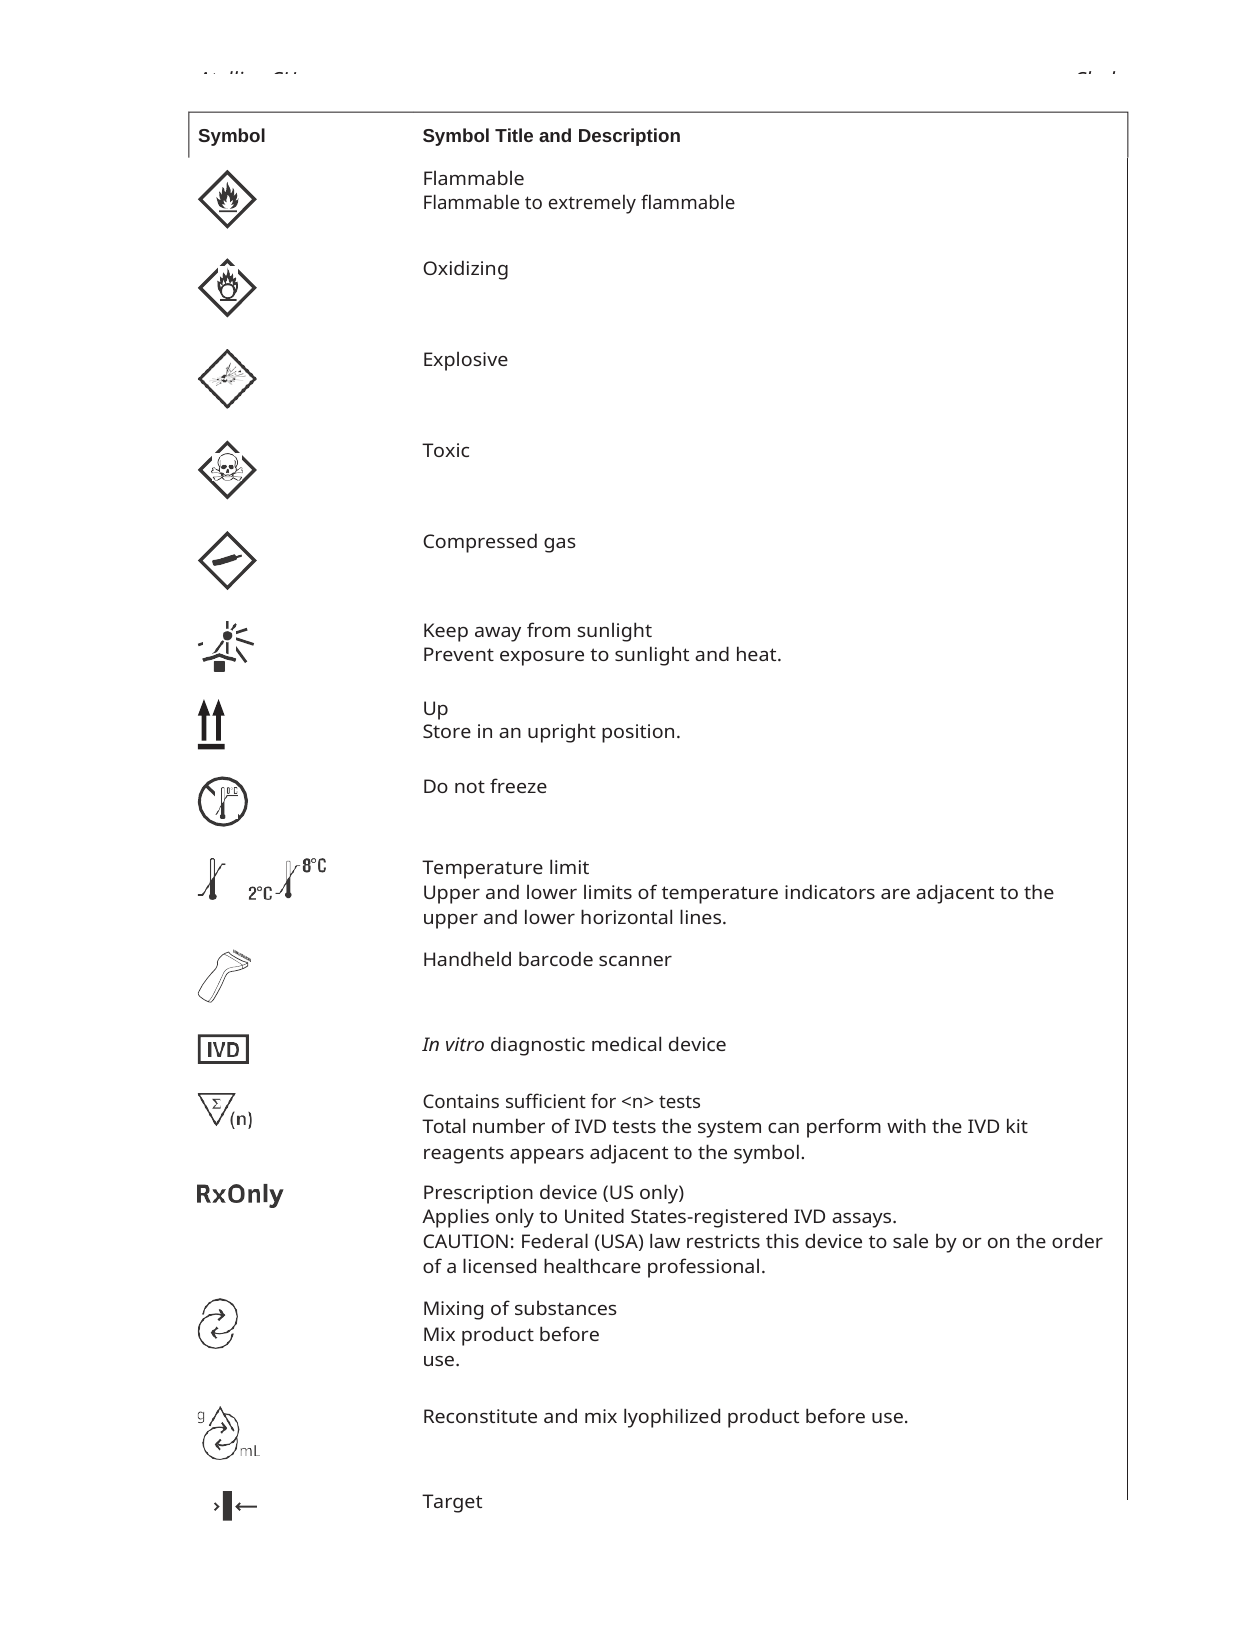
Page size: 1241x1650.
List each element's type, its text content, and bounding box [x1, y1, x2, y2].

text Reconstitute and mix lyophilized product before use. [422, 1403, 1140, 1428]
text Applies only to United States-registered IVD assays. [422, 1204, 1140, 1228]
picture [212, 554, 242, 566]
picture [197, 1406, 260, 1460]
text Oxidizing [422, 255, 1140, 281]
picture [197, 858, 226, 900]
text Temperature limit [422, 855, 1140, 879]
text Do not freeze [422, 773, 1140, 799]
picture [211, 453, 243, 481]
picture [202, 621, 237, 672]
text CAUTION: Federal (USA) law restricts this device to sale by or on the order of a licensed healthcare professional. [422, 1228, 1103, 1279]
text Upper and lower limits of temperature indicators are adjacent to the upper and lower horizontal lines. [422, 879, 1103, 930]
picture [197, 1298, 238, 1349]
text Up [422, 696, 1140, 720]
text Toxic [422, 437, 1140, 463]
picture [197, 349, 257, 409]
text Contains sufficient for <n> tests [422, 1089, 1140, 1114]
text Compressed gas [422, 528, 1140, 553]
picture [248, 858, 326, 900]
text Symbol Symbol Title and Description [198, 125, 1140, 147]
text In vitro diagnostic medical device [422, 1031, 1140, 1057]
picture [215, 787, 238, 819]
picture [197, 1093, 252, 1129]
picture [208, 1042, 239, 1057]
picture [217, 266, 238, 301]
text Mixing of substances Mix product before use. [422, 1296, 617, 1372]
text Flammable [422, 167, 1140, 190]
picture [197, 1184, 260, 1203]
text Total number of IVD tests the system can perform with the IVD kit reagents appears adjacent to the symbol. [422, 1114, 1114, 1165]
text Store in an upright position. [422, 720, 1140, 743]
text Handheld barcode scanner [422, 946, 1140, 972]
text Flammable to extremely flammable [422, 190, 1140, 214]
text Prescription device (US only) [422, 1181, 1140, 1204]
text Prevent exposure to sunlight and heat. [422, 642, 1140, 666]
text Target [422, 1488, 1140, 1514]
text Keep away from sunlight [422, 619, 1140, 642]
text Explosive [422, 346, 1140, 371]
